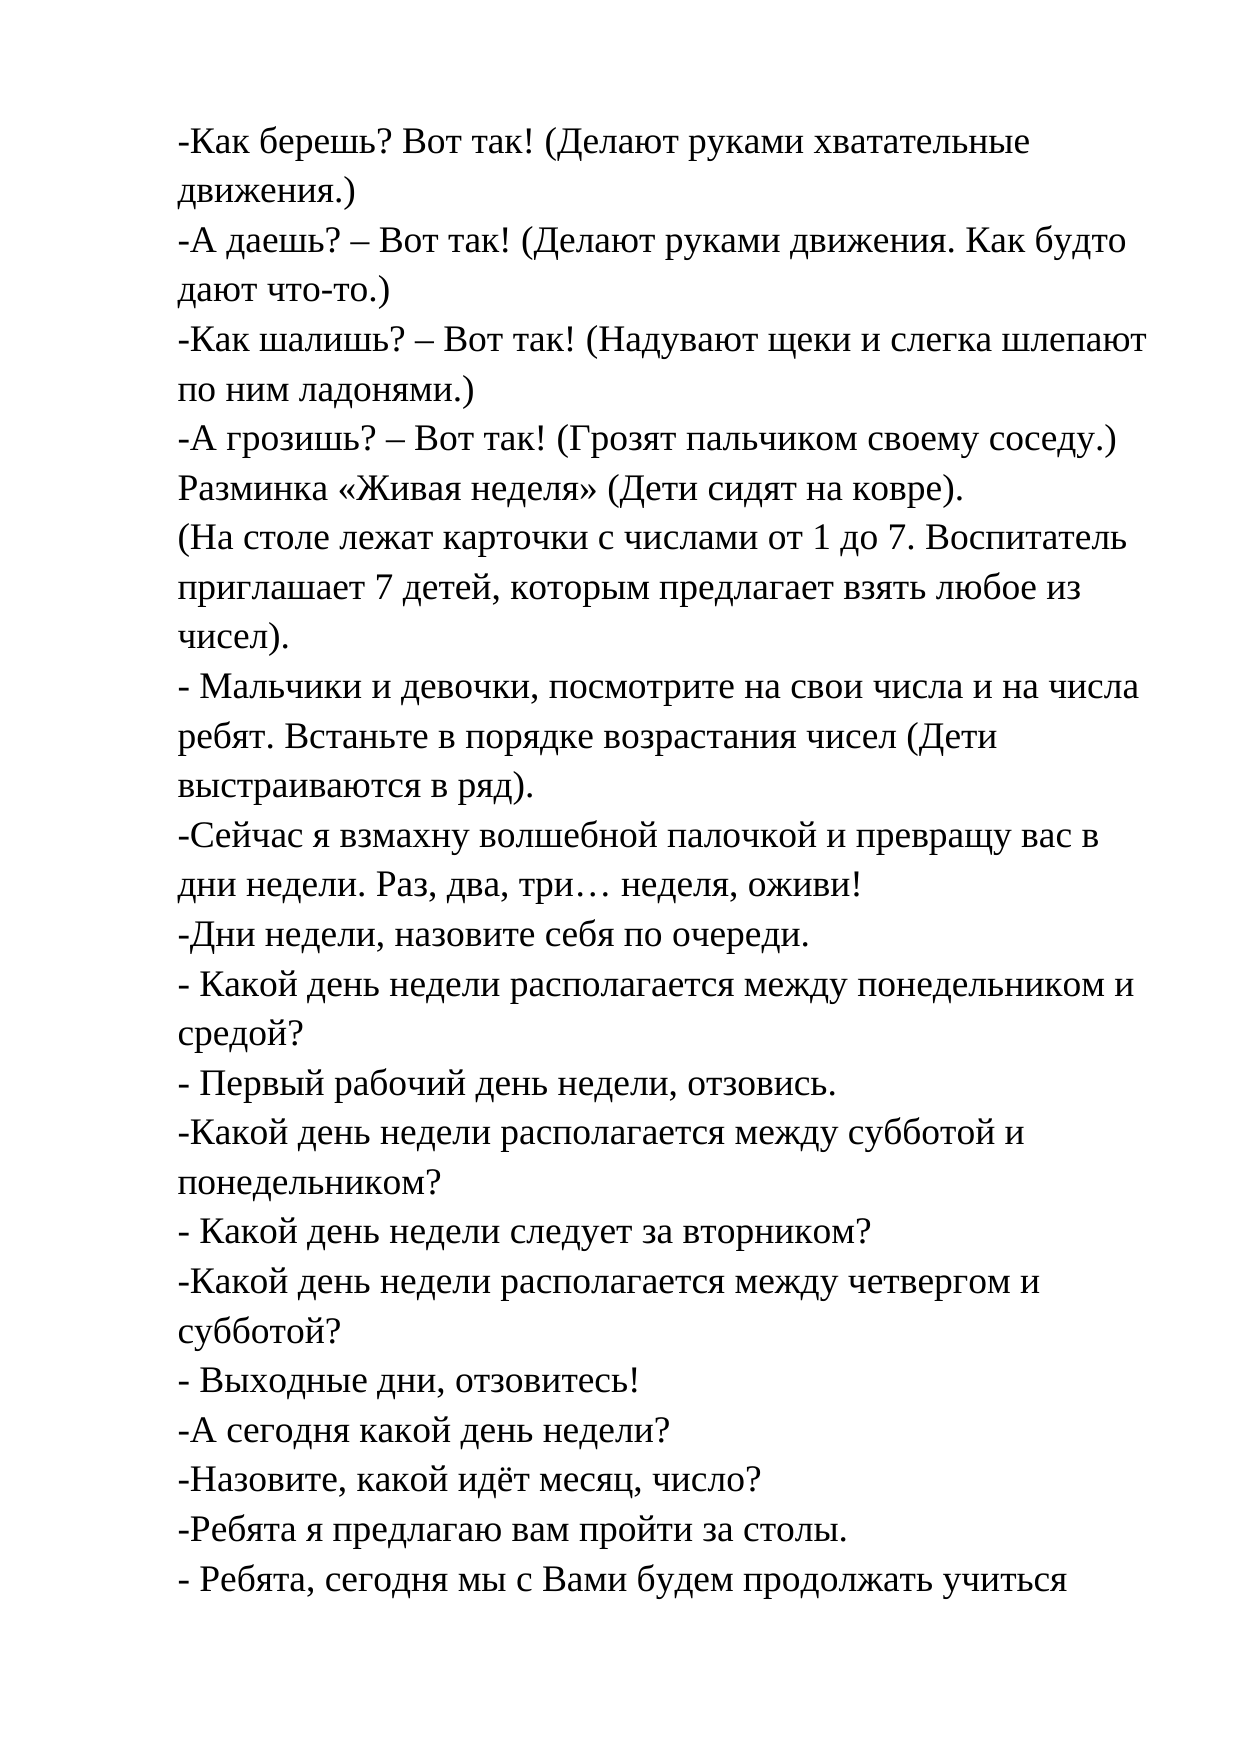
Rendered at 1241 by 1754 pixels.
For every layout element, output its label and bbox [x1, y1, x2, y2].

text [177, 118, 1152, 1599]
